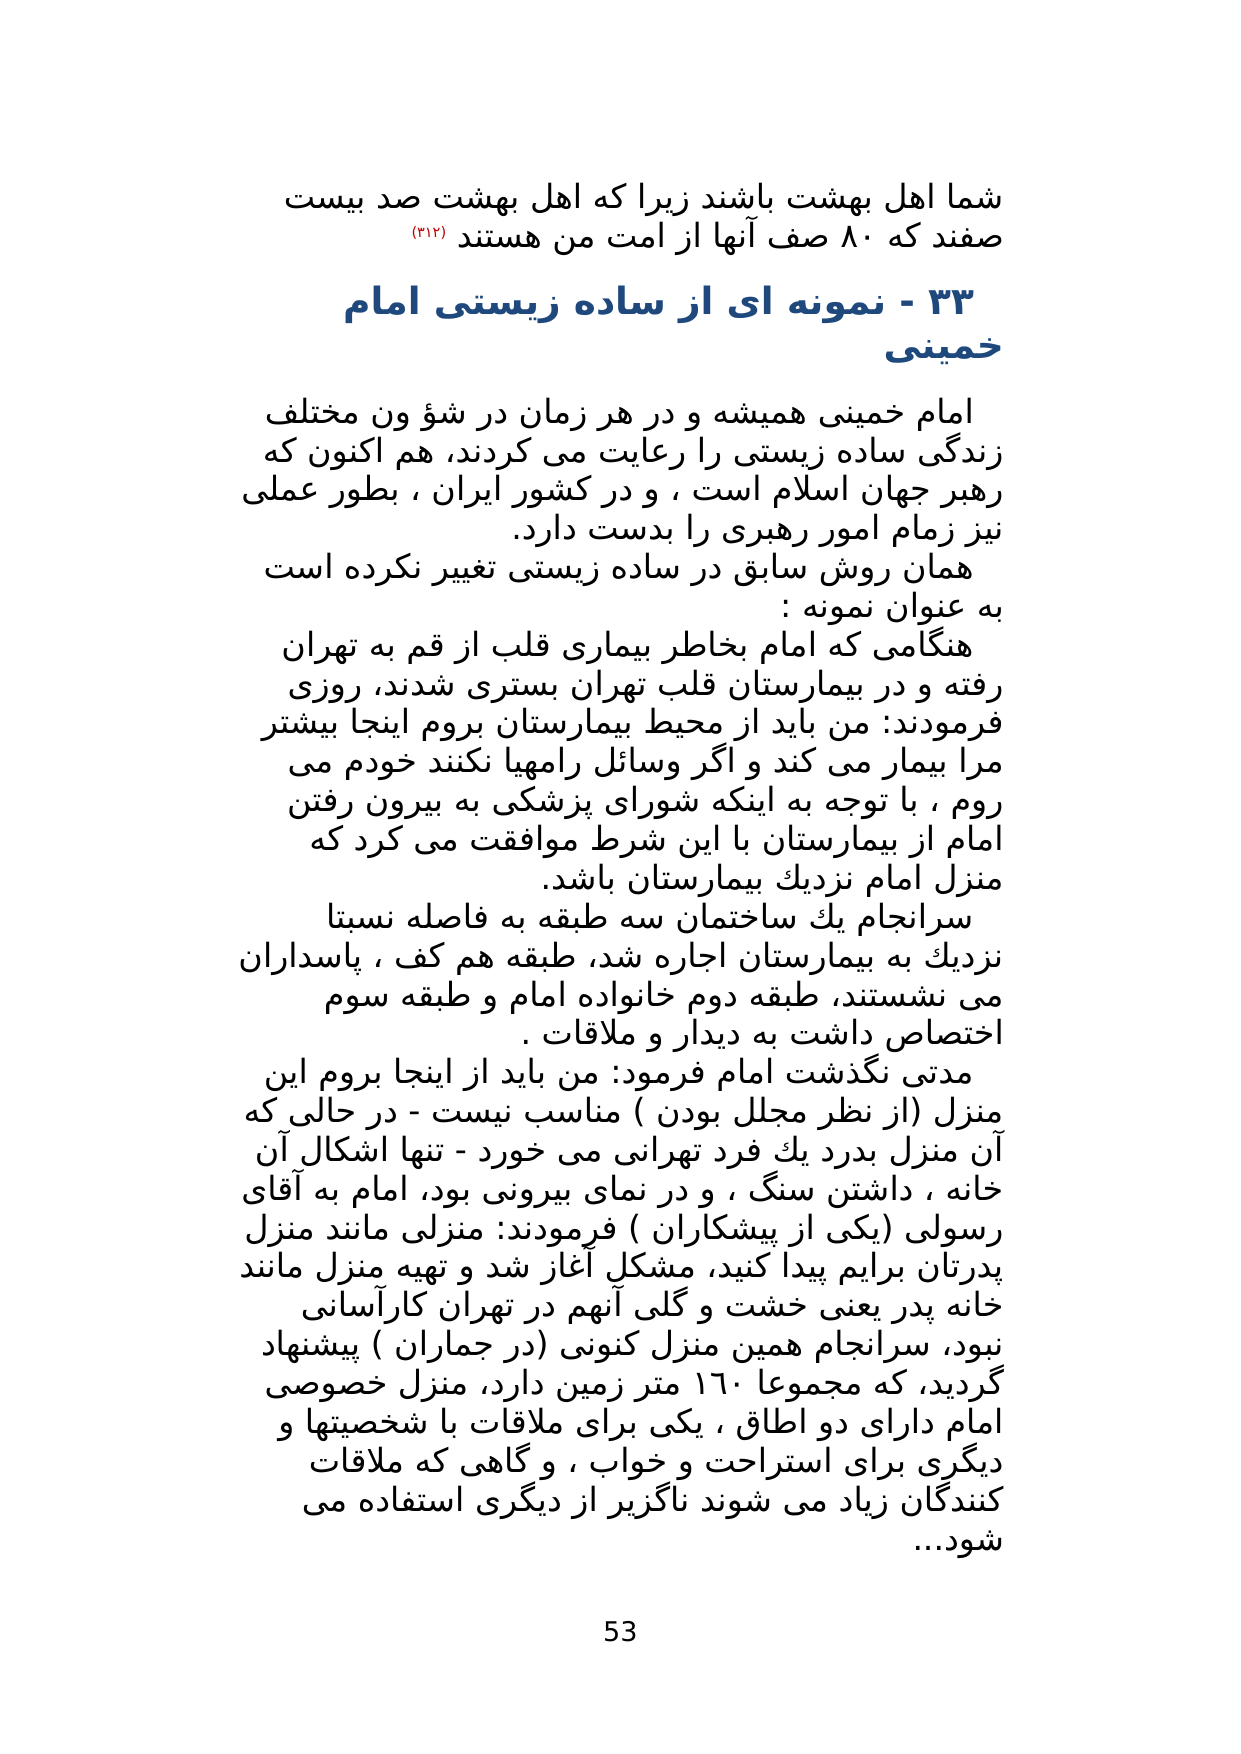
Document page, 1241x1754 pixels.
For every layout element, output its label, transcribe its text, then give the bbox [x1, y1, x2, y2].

text همان روش سابق در ساده زيستى تغيير نكرده است به عنوان نمونه : [236, 548, 1004, 625]
subtitle ٣٣ - نمونه اى از ساده زيستى امام خمينى [236, 280, 1004, 367]
text مدتى نگذشت امام فرمود: من بايد از اينجا بروم اين منزل (از نظر مجلل بودن ) مناسب نيست - در حالى كه آن منزل بدرد يك فرد تهرانى مى خورد - تنها اشكال آن خانه ، داشتن سنگ ، و در نماى بيرونى بود، امام به آقاى رسولى (يكى از پيشكاران ) فرمودند: منزلى مانند منزل پدرتان برايم پيدا كنيد، مشكل آغاز شد و تهيه منزل مانند خانه پدر يعنى خشت و گلى آنهم در تهران كارآسانى نبود، سرانجام همين منزل كنونى (در جماران ) پيشنهاد گرديد، كه مجموعا ١٦٠ متر زمين دارد، منزل خصوصى امام داراى دو اطاق ، يكى براى ملاقات با شخصيتها و ديگرى براى استراحت و خواب ، و گاهى كه ملاقات كنندگان زياد مى شوند ناگزير از ديگرى استفاده مى شود... [236, 1053, 1004, 1558]
text امام خمينى هميشه و در هر زمان در شؤ ون مختلف زندگى ساده زيستى را رعايت مى كردند، هم اكنون كه رهبر جهان اسلام است ، و در كشور ايران ، بطور عملى نيز زمام امور رهبرى را بدست دارد. [236, 392, 1004, 548]
text سرانجام يك ساختمان سه طبقه به فاصله نسبتا نزديك به بيمارستان اجاره شد، طبقه هم كف ، پاسداران مى نشستند، طبقه دوم خانواده امام و طبقه سوم اختصاص داشت به ديدار و ملاقات . [236, 897, 1004, 1053]
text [236, 177, 1004, 255]
text هنگامى كه امام بخاطر بيمارى قلب از قم به تهران رفته و در بيمارستان قلب تهران بسترى شدند، روزى فرمودند: من بايد از محيط بيمارستان بروم اينجا بيشتر مرا بيمار مى كند و اگر وسائل رامهيا نكنند خودم مى روم ، با توجه به اينكه شوراى پزشكى به بيرون رفتن امام از بيمارستان با اين شرط موافقت مى كرد كه منزل امام نزديك بيمارستان باشد. [236, 625, 1004, 897]
